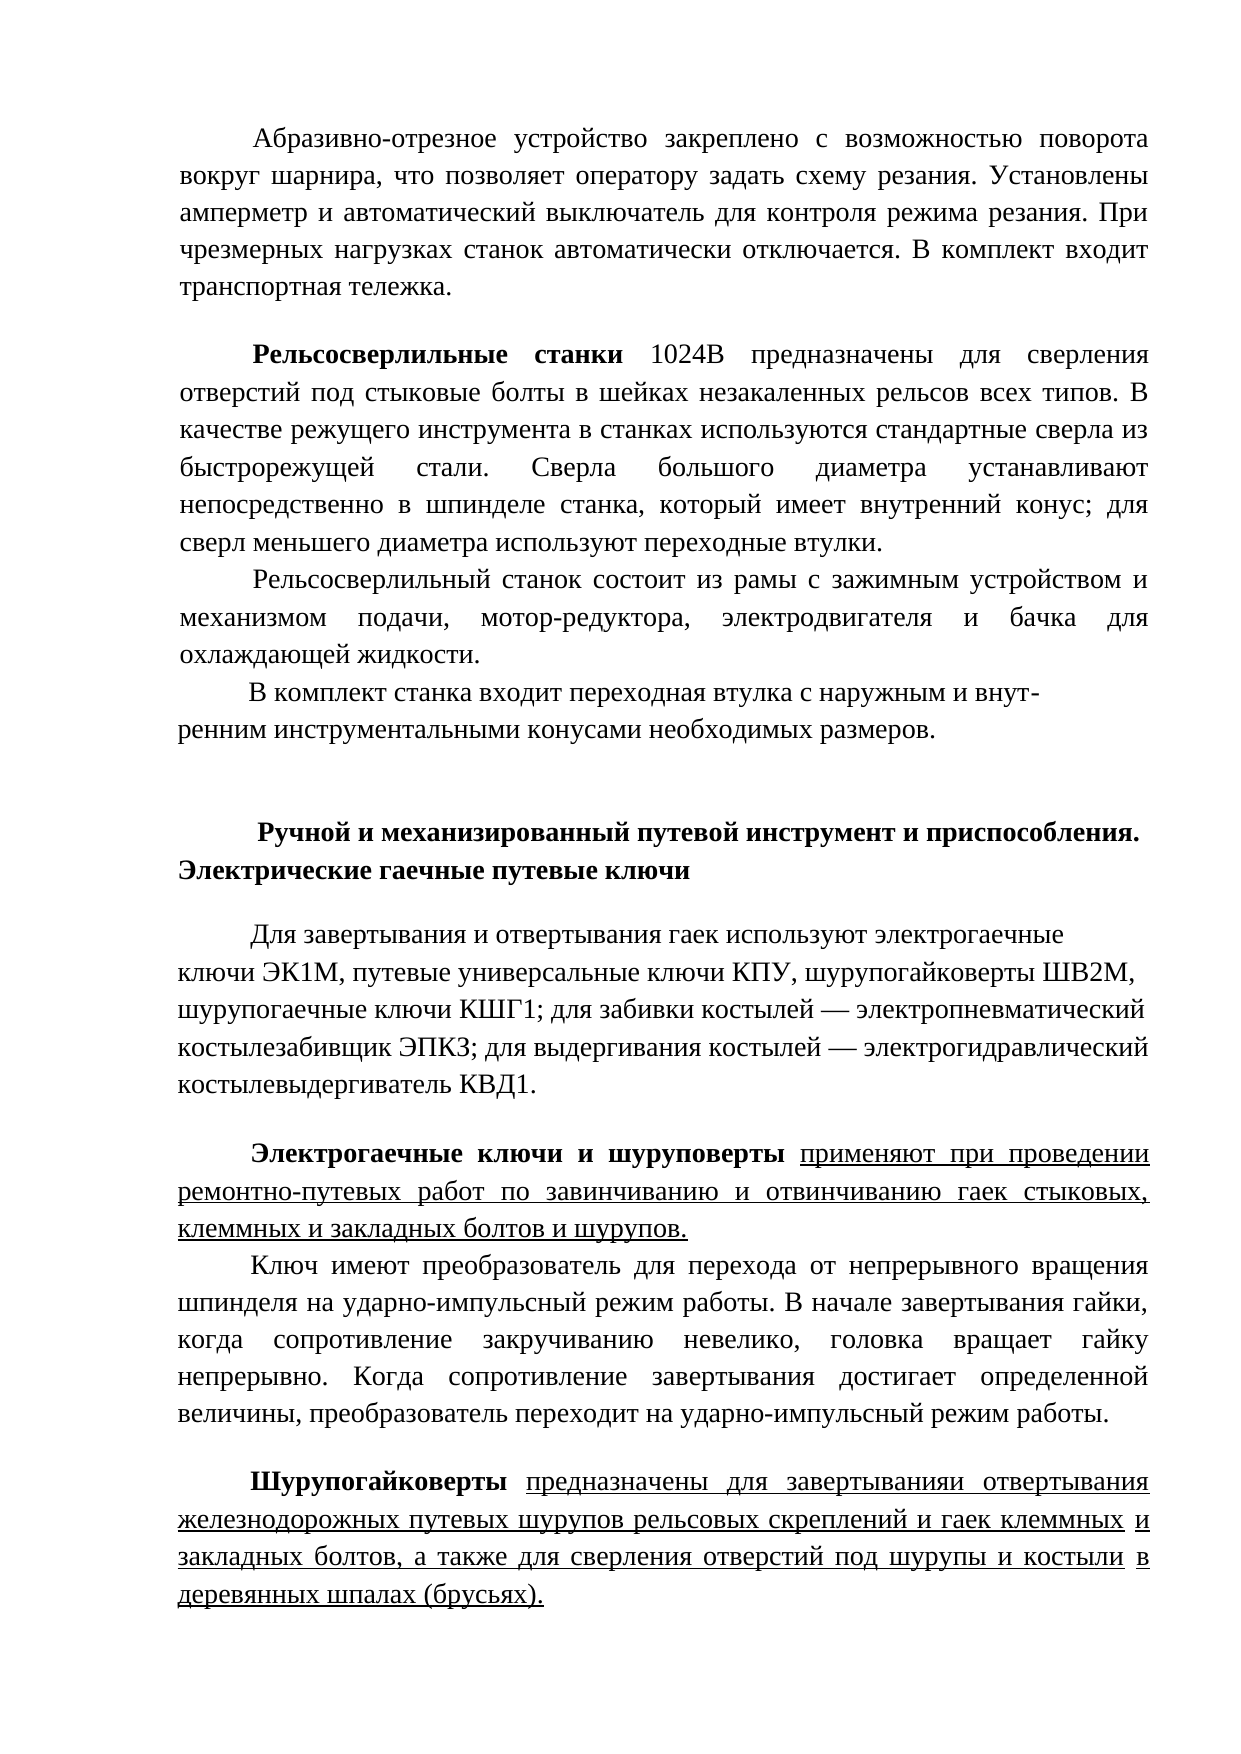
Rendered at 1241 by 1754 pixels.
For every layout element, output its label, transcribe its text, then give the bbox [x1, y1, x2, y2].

text Шурупогайковерты предназначены для завертыванияи отвертывания железнодорожных путевых шурупов рельсовых скреплений и гаек клеммных и закладных болтов, а также для сверления отверстий под шурупы и костыли в деревянных шпалах (брусьях). [177, 1461, 1149, 1611]
text Абразивно-отрезное устройство закреплено с возможностью поворота вокруг шарнира, что позволяет оператору задать схему резания. Установлены амперметр и автоматический выключатель для контроля режима резания. При чрезмерных нагрузках станок автоматически отключается. В комплект входит транспортная тележка. [179, 118, 1149, 303]
text Ручной и механизированный путевой инструмент и приспособления. Электрические гаечные путевые ключи [177, 811, 1150, 887]
text Рельсосверлильный станок состоит из рамы с зажимным устройством и механизмом подачи, мотор-редуктора, электродвигателя и бачка для охлаждающей жидкости. [179, 559, 1149, 671]
text Ключ имеют преобразователь для перехода от непрерывного вращения шпинделя на ударно-импульсный режим работы. В начале завертывания гайки, когда сопротивление закручиванию невелико, головка вращает гайку непрерывно. Когда сопротивление завертывания достигает определенной величины, преобразователь переходит на ударно-импульсный режим работы. [177, 1245, 1149, 1430]
text Электрогаечные ключи и шуруповерты применяют при проведении ремонтно-путевых работ по завинчиванию и отвинчиванию гаек стыковых, клеммных и закладных болтов и шурупов. [177, 1206, 1149, 1245]
text Электрогаечные ключи и шуруповерты применяют при проведении ремонтно-путевых работ по завинчиванию и отвинчиванию гаек стыковых, клеммных и закладных болтов и шурупов. [177, 1132, 1149, 1174]
text В комплект станка входит переходная втулка с наружным и внутренним инструментальными конусами необходимых размеров. [177, 671, 1110, 746]
text Рельсосверлильные станки 1024В предназначены для сверления отверстий под стыковые болты в шейках незакаленных рельсов всех типов. В качестве режущего инструмента в станках используются стандартные сверла из быстрорежущей стали. Сверла большого диаметра устанавливают непосредственно в шпинделе станка, который имеет внутренний конус; для сверл меньшего диаметра используют переходные втулки. [179, 334, 1149, 559]
text Для завертывания и отвертывания гаек используют электрогаечные ключи ЭК1М, путевые универсальные ключи КПУ, шурупогайковерты ШВ2М, шурупогаечные ключи КШГ1; для забивки костылей — электропневматический костылезабивщик ЭПКЗ; для выдергивания костылей — электрогидравлический костылевыдергиватель КВД1. [177, 914, 1149, 1101]
